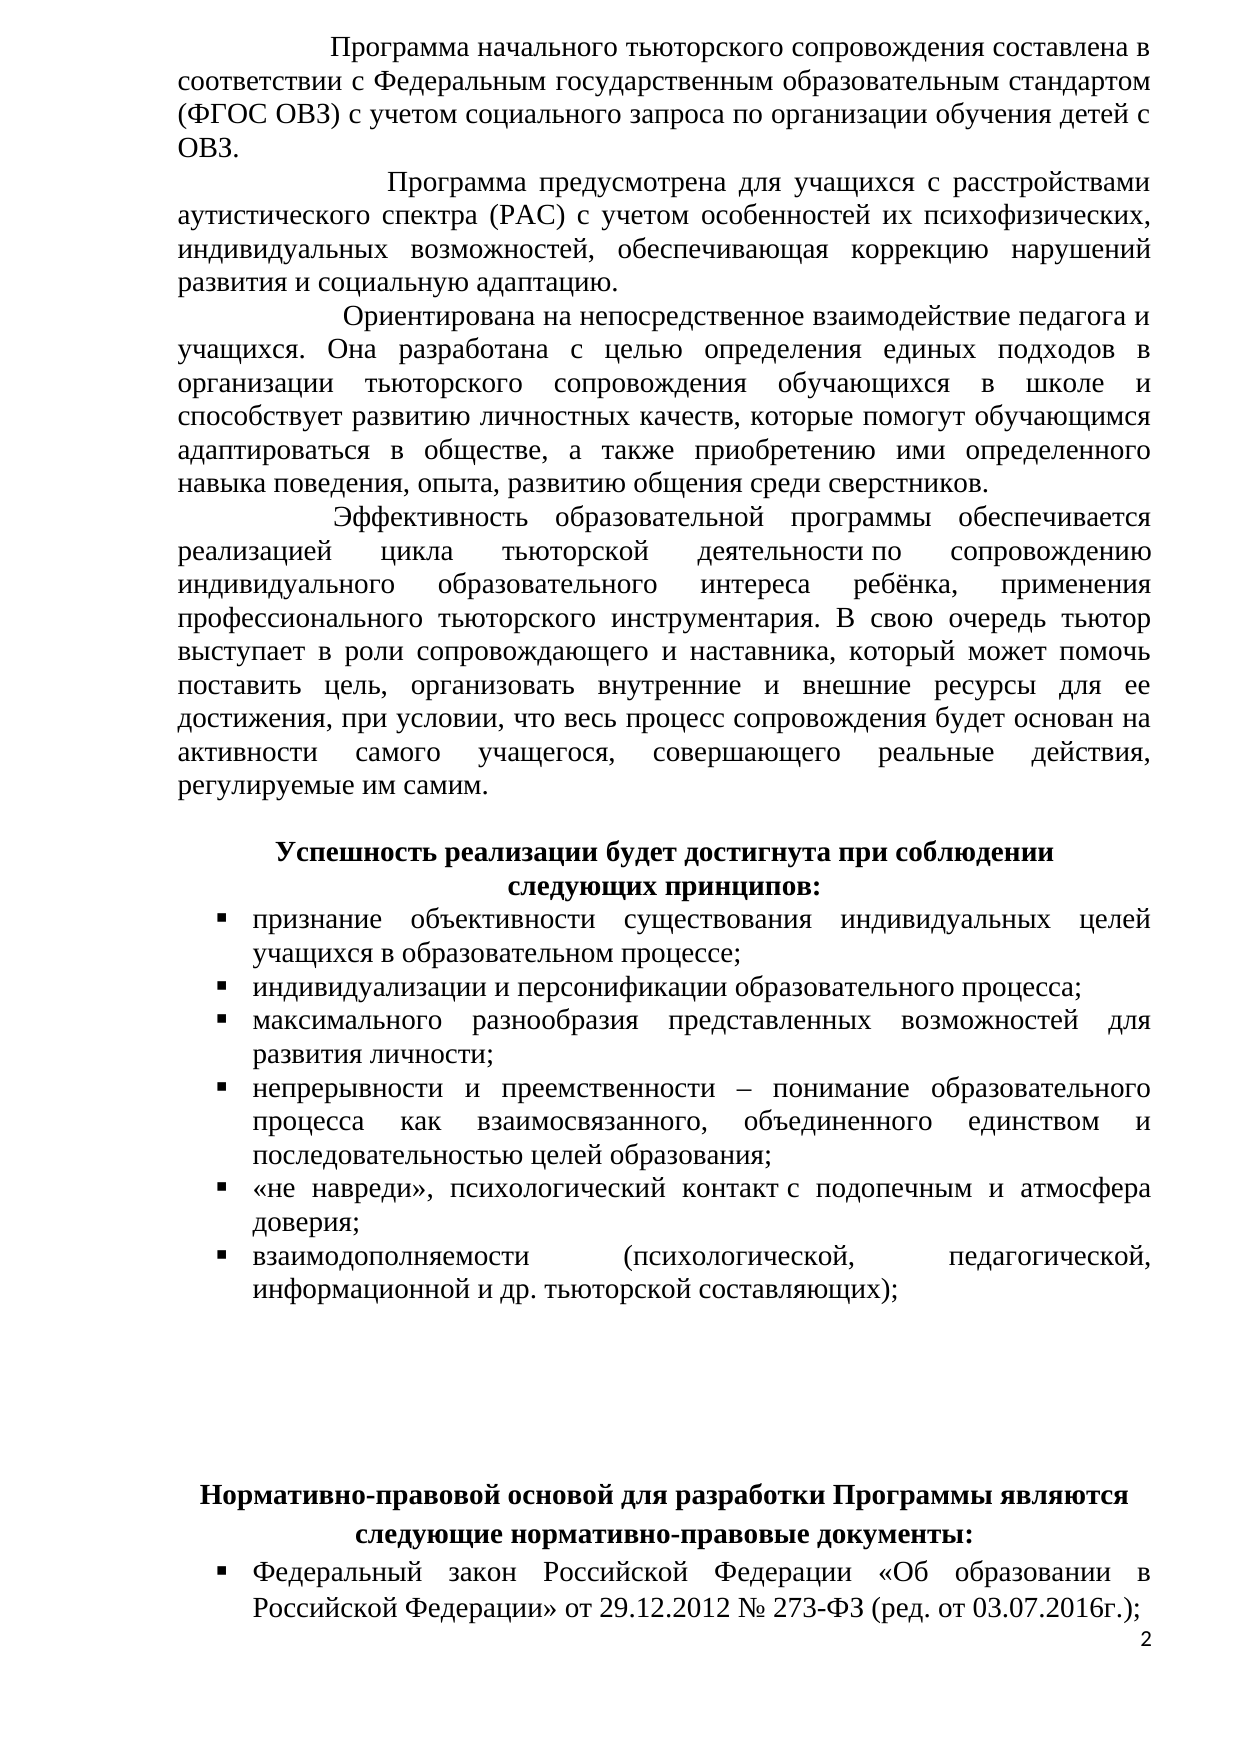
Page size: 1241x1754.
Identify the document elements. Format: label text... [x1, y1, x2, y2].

text Нормативно-правовой основой для разработки Программы являются следующие нормативно-правовые документы: [177, 1477, 1152, 1549]
text Успешность реализации будет достигнута при соблюдении следующих принципов: [177, 834, 1152, 902]
list Федеральный закон Российской Федерации «Об образовании в Российской Федерации» от 29.12.2012 № 273-ФЗ (ред. от 03.07.2016г.); [215, 1554, 1152, 1624]
text Эффективность образовательной программы обеспечивается реализацией цикла тьюторской деятельности по сопровождению индивидуального образовательного интереса ребёнка, применения профессионального тьюторского инструментария. В свою очередь тьютор выступает в роли сопровождающего и наставника, который может помочь поставить цель, организовать внутренние и внешние ресурсы для ее достижения, при условии, что весь процесс сопровождения будет основан на активности самого учащегося, совершающего реальные действия, регулируемые им самим. [177, 499, 1152, 801]
text Программа предусмотрена для учащихся с расстройствами аутистического спектра (РАС) с учетом особенностей их психофизических, индивидуальных возможностей, обеспечивающая коррекцию нарушений развития и социальную адаптацию. [177, 164, 1152, 298]
text Ориентирована на непосредственное взаимодействие педагога и учащихся. Она разработана с целью определения единых подходов в организации тьюторского сопровождения обучающихся в школе и способствует развитию личностных качеств, которые помогут обучающимся адаптироваться в обществе, а также приобретению ими определенного навыка поведения, опыта, развитию общения среди сверстников. [177, 298, 1152, 499]
text Программа начального тьюторского сопровождения составлена в соответствии с Федеральным государственным образовательным стандартом (ФГОС ОВЗ) с учетом социального запроса по организации обучения детей с ОВЗ. [177, 29, 1152, 164]
list непрерывности и преемственности – понимание образовательного процесса как взаимосвязанного, объединенного единством и последовательностью целей образования; [215, 1070, 1152, 1170]
list индивидуализации и персонификации образовательного процесса; [215, 969, 1152, 1002]
list максимального разнообразия представленных возможностей для развития личности; [215, 1002, 1152, 1070]
list взаимодополняемости (психологической, педагогической, информационной и др. тьюторской составляющих); [215, 1238, 1152, 1305]
list признание объективности существования индивидуальных целей учащихся в образовательном процессе; [215, 902, 1152, 969]
list «не навреди», психологический контакт с подопечным и атмосфера доверия; [215, 1170, 1152, 1238]
